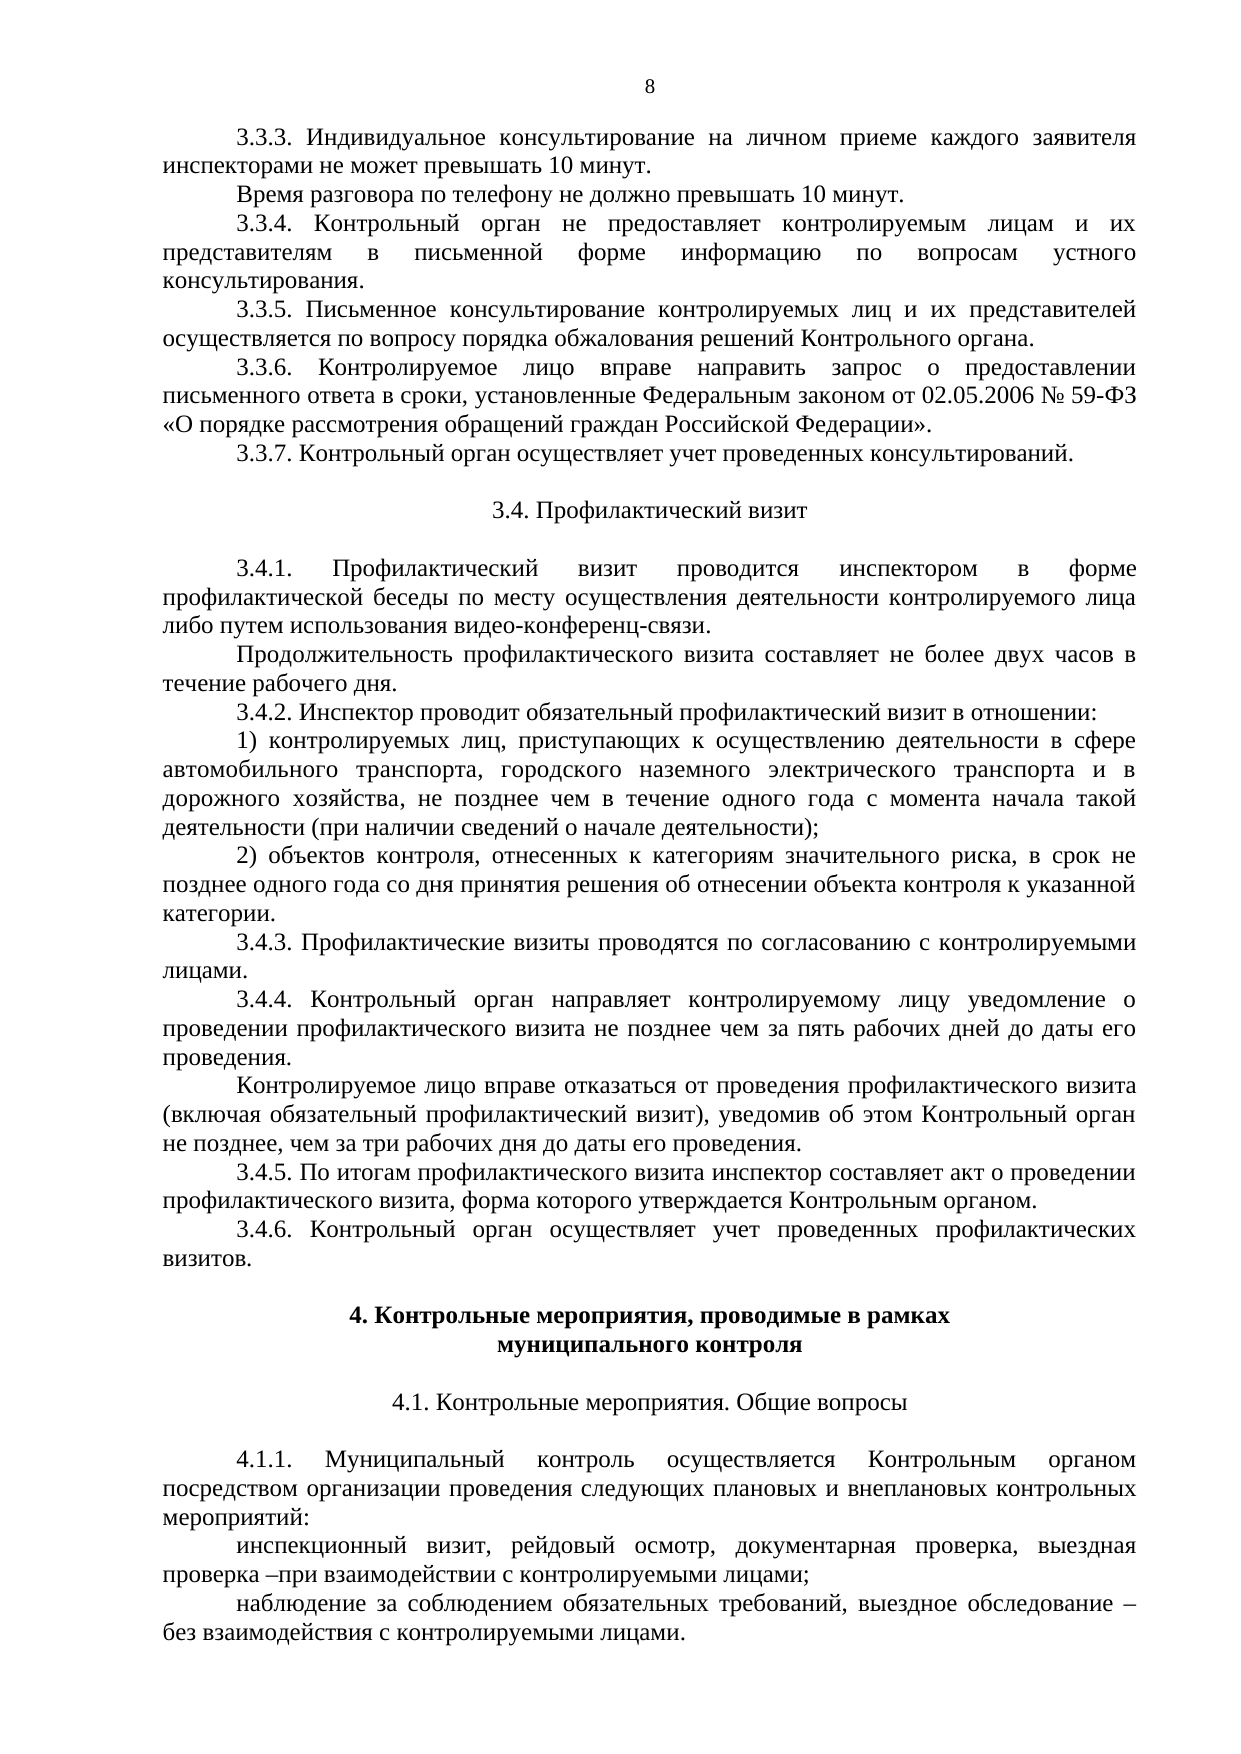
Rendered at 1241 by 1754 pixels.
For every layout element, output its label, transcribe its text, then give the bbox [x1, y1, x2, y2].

text Продолжительность профилактического визита составляет не более двух часов в течение рабочего дня. [162, 639, 1137, 697]
text 3.4.5. По итогам профилактического визита инспектор составляет акт о проведении профилактического визита, форма которого утверждается Контрольным органом. [162, 1157, 1137, 1214]
text 3.3.3. Индивидуальное консультирование на личном приеме каждого заявителя инспекторами не может превышать 10 минут. [162, 122, 1137, 179]
text 4.1. Контрольные мероприятия. Общие вопросы [162, 1387, 1137, 1416]
text 3.4.1. Профилактический визит проводится инспектором в форме профилактической беседы по месту осуществления деятельности контролируемого лица либо путем использования видео-конференц-связи. [162, 553, 1137, 639]
text 3.3.4. Контрольный орган не предоставляет контролируемым лицам и их представителям в письменной форме информацию по вопросам устного консультирования. [162, 208, 1137, 294]
list 4.1.1. Муниципальный контроль осуществляется Контрольным органом посредством организации проведения следующих плановых и внеплановых контрольных мероприятий: [162, 1444, 1137, 1531]
text 3.3.6. Контролируемое лицо вправе направить запрос о предоставлении письменного ответа в сроки, установленные Федеральным законом от 02.05.2006 № 59-ФЗ «О порядке рассмотрения обращений граждан Российской Федерации». [162, 352, 1137, 438]
text 3.4.2. Инспектор проводит обязательный профилактический визит в отношении: [162, 697, 1137, 726]
list муниципального контроля [162, 1329, 1137, 1358]
text 1) контролируемых лиц, приступающих к осуществлению деятельности в сфере автомобильного транспорта, городского наземного электрического транспорта и в дорожного хозяйства, не позднее чем в течение одного года с момента начала такой деятельности (при наличии сведений о начале деятельности); [162, 726, 1137, 841]
text 3.4.4. Контрольный орган направляет контролируемому лицу уведомление о проведении профилактического визита не позднее чем за пять рабочих дней до даты его проведения. [162, 984, 1137, 1071]
text Контролируемое лицо вправе отказаться от проведения профилактического визита (включая обязательный профилактический визит), уведомив об этом Контрольный орган не позднее, чем за три рабочих дня до даты его проведения. [162, 1071, 1137, 1157]
text 3.3.7. Контрольный орган осуществляет учет проведенных консультирований. [162, 438, 1137, 467]
text 2) объектов контроля, отнесенных к категориям значительного риска, в срок не позднее одного года со дня принятия решения об отнесении объекта контроля к указанной категории. [162, 841, 1137, 927]
text наблюдение за соблюдением обязательных требований, выездное обследование – без взаимодействия с контролируемыми лицами. [162, 1588, 1137, 1646]
text 3.4.3. Профилактические визиты проводятся по согласованию с контролируемыми лицами. [162, 927, 1137, 984]
text Время разговора по телефону не должно превышать 10 минут. [162, 179, 1137, 208]
text 3.3.5. Письменное консультирование контролируемых лиц и их представителей осуществляется по вопросу порядка обжалования решений Контрольного органа. [162, 294, 1137, 352]
text 3.4.6. Контрольный орган осуществляет учет проведенных профилактических визитов. [162, 1214, 1137, 1272]
text 3.4. Профилактический визит [162, 496, 1137, 524]
list 4. Контрольные мероприятия, проводимые в рамках [162, 1301, 1137, 1329]
text инспекционный визит, рейдовый осмотр, документарная проверка, выездная проверка –при взаимодействии с контролируемыми лицами; [162, 1531, 1137, 1588]
